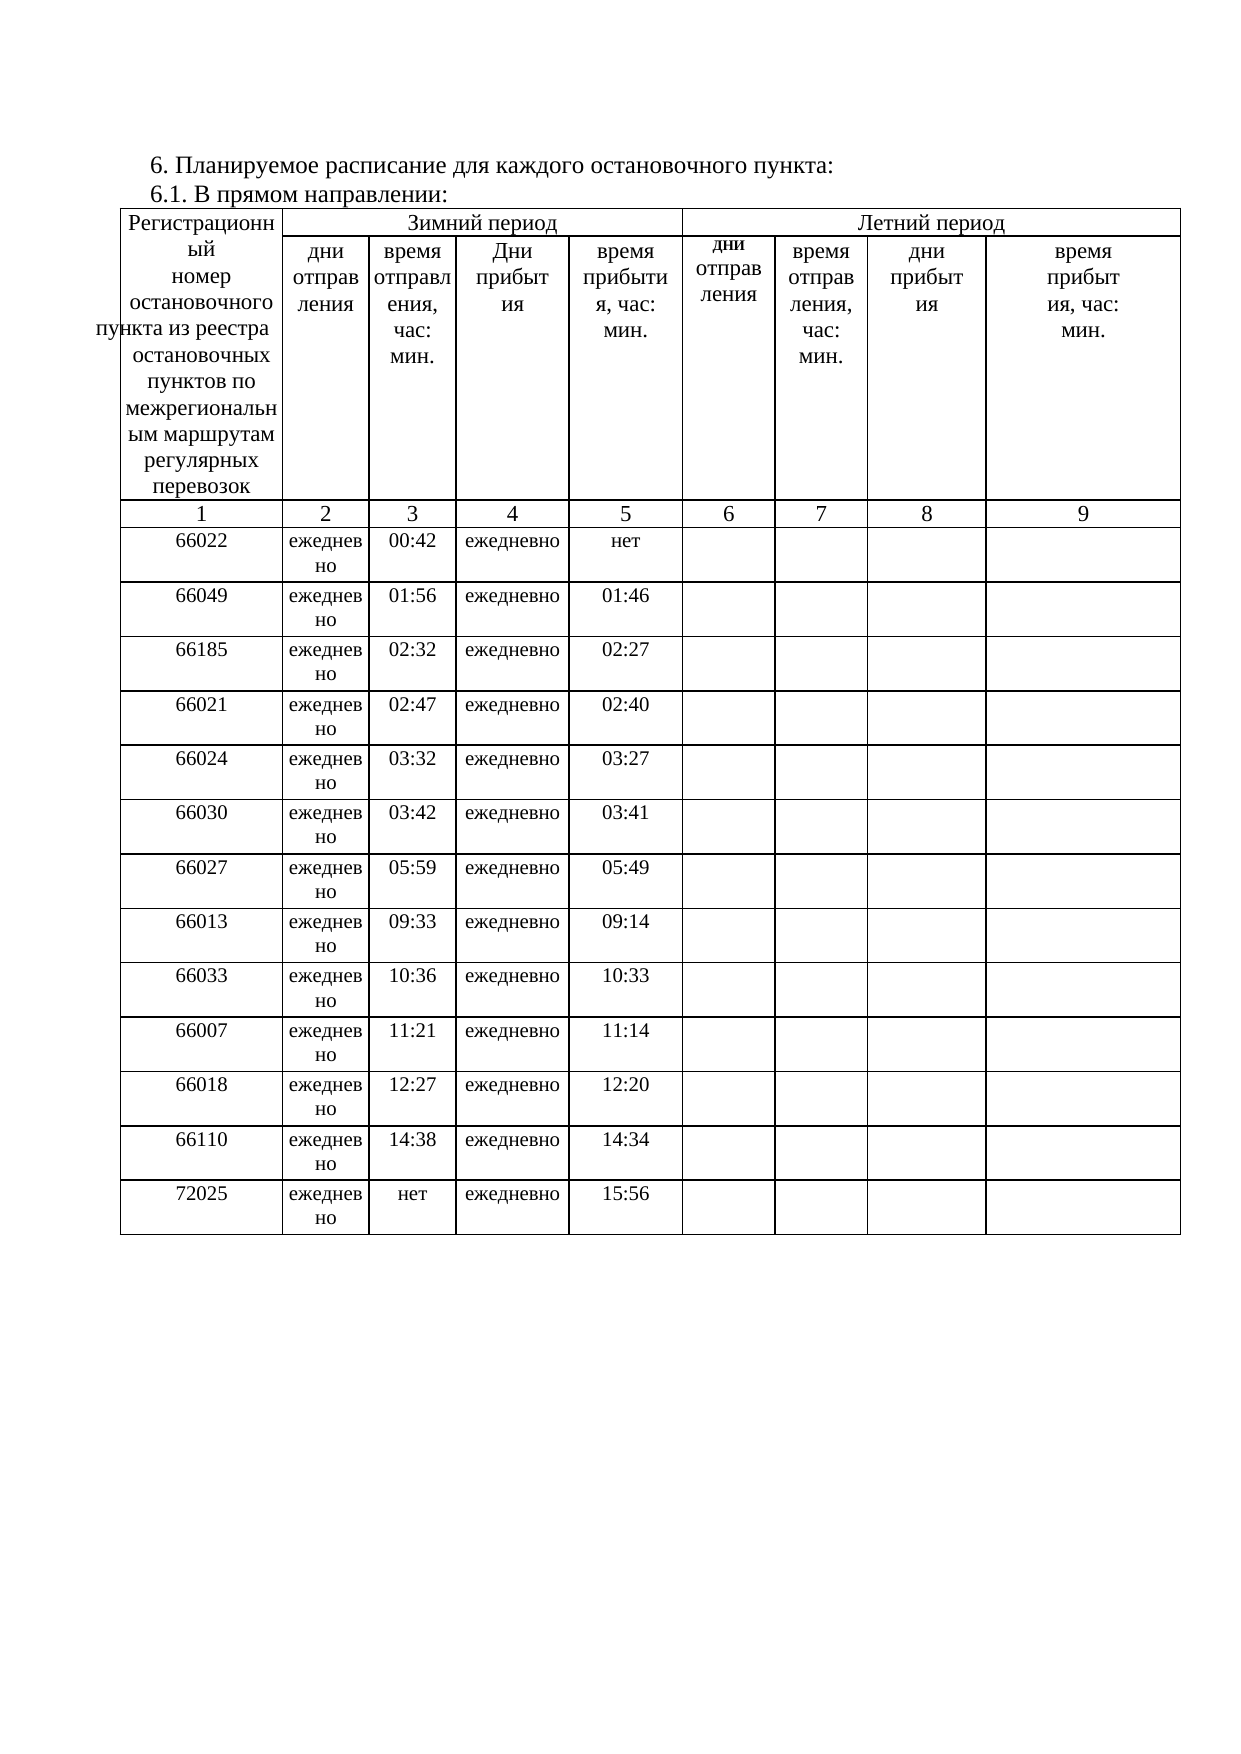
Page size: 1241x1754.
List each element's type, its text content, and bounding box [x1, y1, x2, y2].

table_cell 09:33 [370, 909, 455, 962]
table_cell [868, 528, 985, 581]
table_cell [987, 800, 1180, 853]
table_cell 11:14 [570, 1018, 682, 1071]
table_cell 01:56 [370, 583, 455, 636]
table_cell 10:33 [570, 963, 682, 1016]
table_cell [987, 692, 1180, 744]
table_cell Дни прибыт ия [457, 237, 568, 499]
table_cell 66018 [121, 1072, 282, 1125]
table_cell [868, 855, 985, 907]
table_cell [776, 1127, 867, 1179]
table_cell ежедневно [457, 1018, 568, 1071]
table_cell 03:42 [370, 800, 455, 853]
table_cell 66033 [121, 963, 282, 1016]
table_cell [683, 637, 774, 690]
table_cell 66021 [121, 692, 282, 744]
table_cell [987, 963, 1180, 1016]
table_cell 5 [570, 501, 682, 527]
table_cell ежедневно [283, 1072, 368, 1125]
table_cell ежедневно [283, 528, 368, 581]
table_cell [868, 1018, 985, 1071]
table_cell время прибыти я, час: мин. [570, 237, 682, 499]
table_cell 12:27 [370, 1072, 455, 1125]
table_cell ежедневно [457, 692, 568, 744]
table_cell 01:46 [570, 583, 682, 636]
table_cell [868, 1072, 985, 1125]
table_cell 8 [868, 501, 985, 527]
table_cell [776, 692, 867, 744]
table_cell ежедневно [457, 963, 568, 1016]
table_header Регистрационный номер остановочного пункта из реестра остановочных пунктов по межрегиональным маршрутам регулярных перевозок [121, 209, 282, 499]
table_cell ежедневно [283, 746, 368, 799]
table_cell ежедневно [457, 1181, 568, 1234]
table_cell ДНИ отправ ления [683, 237, 774, 499]
table_cell [683, 746, 774, 799]
table_cell ежедневно [283, 909, 368, 962]
table_cell ежедневно [457, 746, 568, 799]
table_cell [868, 746, 985, 799]
table_cell нет [570, 528, 682, 581]
table_cell [868, 909, 985, 962]
table_cell ежедневно [457, 583, 568, 636]
table_cell 02:32 [370, 637, 455, 690]
table_cell [683, 1127, 774, 1179]
table_cell 66007 [121, 1018, 282, 1071]
table_cell 66030 [121, 800, 282, 853]
table_cell 66110 [121, 1127, 282, 1179]
table_cell 02:40 [570, 692, 682, 744]
table_cell 66013 [121, 909, 282, 962]
table_cell [683, 1018, 774, 1071]
table_cell [683, 963, 774, 1016]
table_cell ежедневно [283, 855, 368, 907]
table_cell [868, 692, 985, 744]
table_cell [987, 855, 1180, 907]
table_cell [987, 1018, 1180, 1071]
table_cell ежедневно [457, 909, 568, 962]
table_cell 3 [370, 501, 455, 527]
table_cell 03:27 [570, 746, 682, 799]
table_cell [776, 963, 867, 1016]
table_cell 00:42 [370, 528, 455, 581]
table_cell ежедневно [283, 1018, 368, 1071]
table_cell ежедневно [457, 1072, 568, 1125]
table_cell 15:56 [570, 1181, 682, 1234]
table_cell ежедневно [457, 855, 568, 907]
table_cell [683, 692, 774, 744]
table_cell 05:49 [570, 855, 682, 907]
table_cell 14:38 [370, 1127, 455, 1179]
table_cell дни отправ ления [283, 237, 368, 499]
table_cell [776, 800, 867, 853]
table_cell [683, 528, 774, 581]
table_cell 03:41 [570, 800, 682, 853]
table_cell 12:20 [570, 1072, 682, 1125]
table_cell 02:27 [570, 637, 682, 690]
table_cell [987, 637, 1180, 690]
table_cell время прибыт ия, час: мин. [987, 237, 1180, 499]
table_cell 66027 [121, 855, 282, 907]
table_cell [776, 746, 867, 799]
table_cell [776, 583, 867, 636]
table_cell 66022 [121, 528, 282, 581]
table_cell ежедневно [283, 583, 368, 636]
table_cell [683, 1181, 774, 1234]
table_cell 66024 [121, 746, 282, 799]
table_cell 7 [776, 501, 867, 527]
table_header Летний период [683, 209, 1180, 235]
table_cell [868, 800, 985, 853]
table_cell ежедневно [283, 800, 368, 853]
table_cell [868, 1127, 985, 1179]
table_cell [868, 583, 985, 636]
table_cell [987, 583, 1180, 636]
table_cell [987, 1181, 1180, 1234]
table_cell 1 [121, 501, 282, 527]
table_cell ежедневно [457, 637, 568, 690]
table_cell ежедневно [283, 963, 368, 1016]
table_cell 4 [457, 501, 568, 527]
table_cell 05:59 [370, 855, 455, 907]
table_cell нет [370, 1181, 455, 1234]
table_cell [987, 528, 1180, 581]
table_cell [683, 800, 774, 853]
table_cell [868, 1181, 985, 1234]
table_cell 6 [683, 501, 774, 527]
table_cell [776, 1072, 867, 1125]
table_cell 09:14 [570, 909, 682, 962]
table_cell дни прибыт ия [868, 237, 985, 499]
table_cell [868, 637, 985, 690]
table_cell ежедневно [457, 528, 568, 581]
table_cell [776, 1181, 867, 1234]
table_cell время отправл ения, час: мин. [370, 237, 455, 499]
text 6.1. В прямом направлении: [150, 179, 1090, 207]
table_cell ежедневно [283, 1181, 368, 1234]
table_cell [776, 1018, 867, 1071]
table_cell [776, 909, 867, 962]
table_cell ежедневно [283, 692, 368, 744]
table_cell [683, 1072, 774, 1125]
table_cell 11:21 [370, 1018, 455, 1071]
table_cell 14:34 [570, 1127, 682, 1179]
table_cell [683, 855, 774, 907]
table_cell [868, 963, 985, 1016]
table_cell ежедневно [283, 637, 368, 690]
table_cell 02:47 [370, 692, 455, 744]
text 6. Планируемое расписание для каждого остановочного пункта: [150, 150, 1090, 179]
table_cell ежедневно [457, 800, 568, 853]
table_cell 9 [987, 501, 1180, 527]
table_cell 10:36 [370, 963, 455, 1016]
table_cell [987, 746, 1180, 799]
table_cell 03:32 [370, 746, 455, 799]
table_cell [987, 909, 1180, 962]
table_cell ежедневно [283, 1127, 368, 1179]
table_cell 66185 [121, 637, 282, 690]
table_cell [683, 909, 774, 962]
table_cell [987, 1127, 1180, 1179]
table_header Зимний период [283, 209, 682, 235]
table_cell [776, 855, 867, 907]
table_cell [776, 637, 867, 690]
table_cell [776, 528, 867, 581]
table_cell 66049 [121, 583, 282, 636]
table_cell время отправ ления, час: мин. [776, 237, 867, 499]
table_cell [683, 583, 774, 636]
table_cell [987, 1072, 1180, 1125]
table_cell 2 [283, 501, 368, 527]
table_cell 72025 [121, 1181, 282, 1234]
table_cell ежедневно [457, 1127, 568, 1179]
